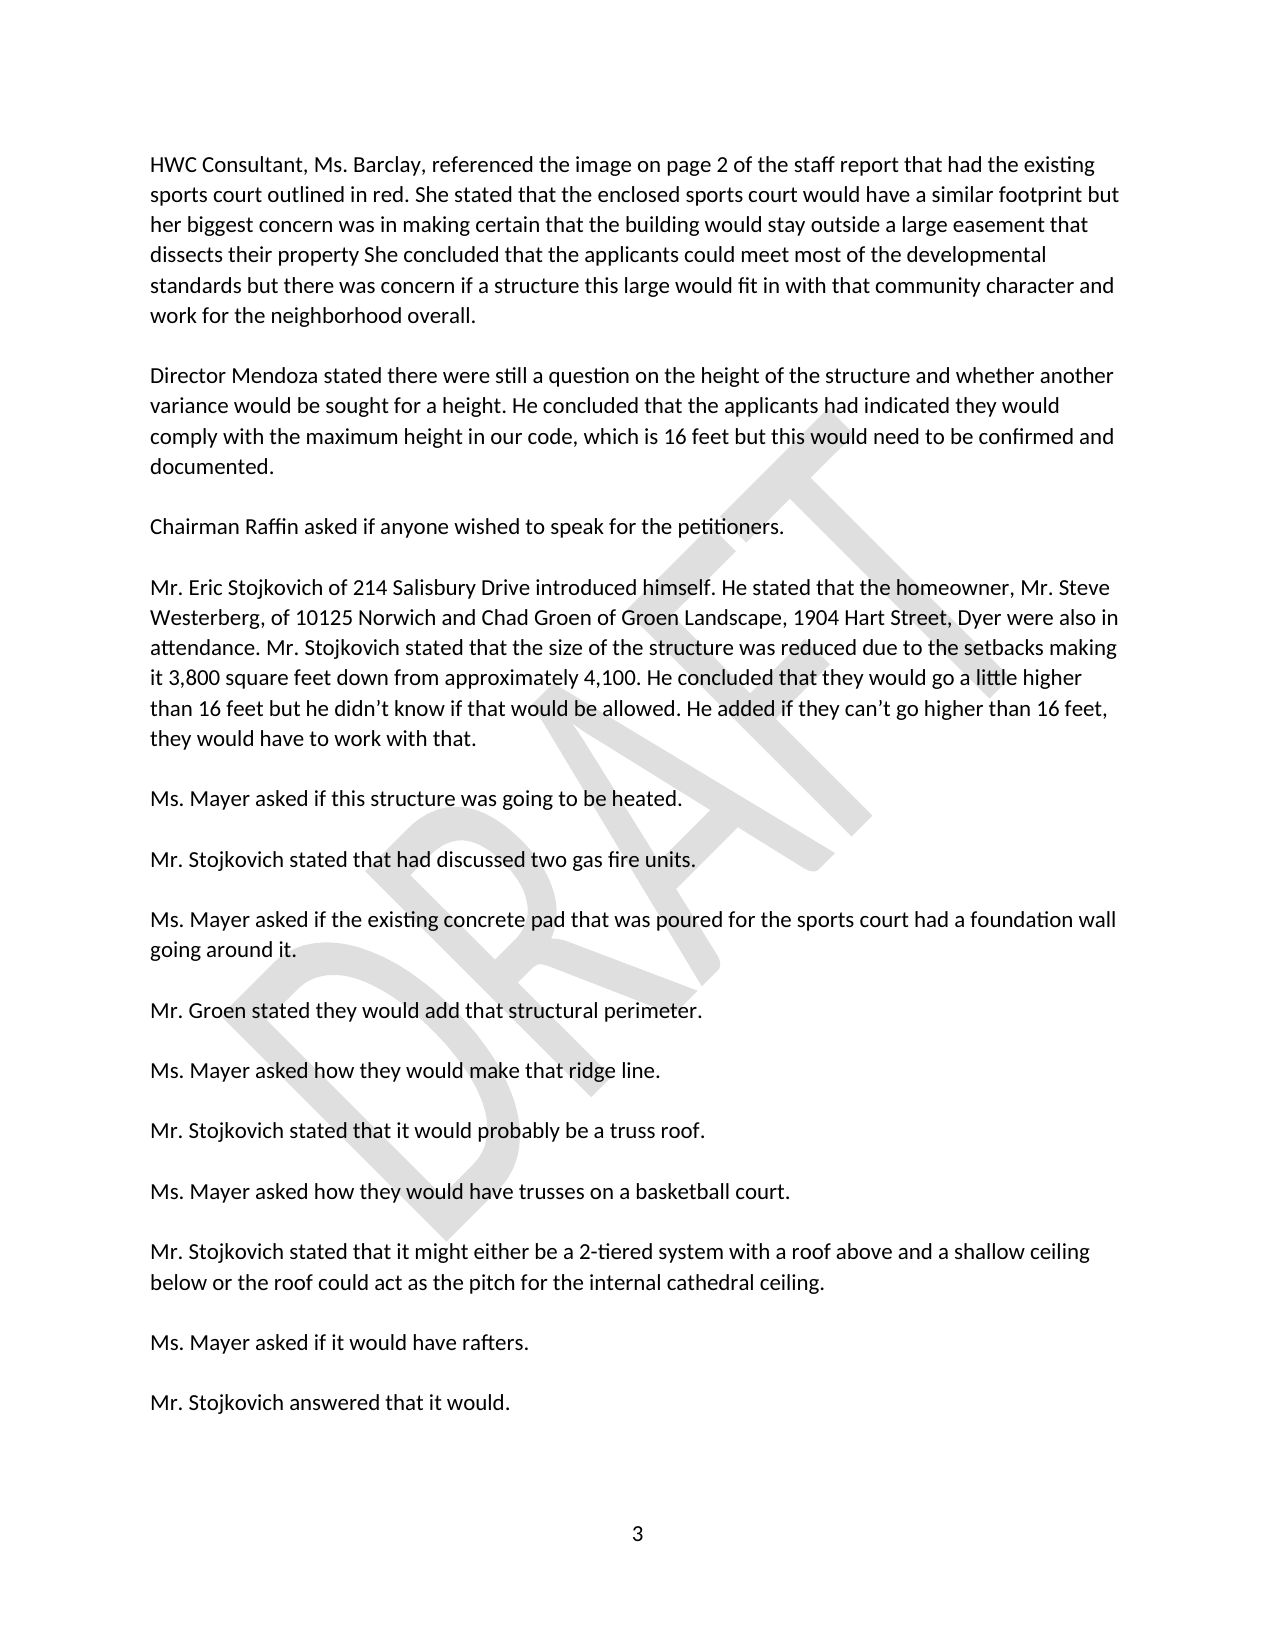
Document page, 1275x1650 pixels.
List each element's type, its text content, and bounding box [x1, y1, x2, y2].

text Mr. Groen stated they would add that structural perimeter. [150, 996, 1125, 1024]
text Ms. Mayer asked if this structure was going to be heated. [150, 784, 1125, 812]
text Ms. Mayer asked how they would make that ridge line. [150, 1056, 1125, 1084]
text Ms. Mayer asked how they would have trusses on a basketball court. [150, 1177, 1125, 1205]
text Mr. Eric Stojkovich of 214 Salisbury Drive introduced himself. He stated that the homeowner, Mr. Steve Westerberg, of 10125 Norwich and Chad Groen of Groen Landscape, 1904 Hart Street, Dyer were also in attendance. Mr. Stojkovich stated that the size of the structure was reduced due to the setbacks making it 3,800 square feet down from approximately 4,100. He concluded that they would go a little higher than 16 feet but he didn’t know if that would be allowed. He added if they can’t go higher than 16 feet, they would have to work with that. [150, 573, 1125, 752]
text Director Mendoza stated there were still a question on the height of the structure and whether another variance would be sought for a height. He concluded that the applicants had indicated they would comply with the maximum height in our code, which is 16 feet but this would need to be confirmed and documented. [150, 361, 1125, 480]
text HWC Consultant, Ms. Barclay, referenced the image on page 2 of the staff report that had the existing sports court outlined in red. She stated that the enclosed sports court would have a similar footprint but her biggest concern was in making certain that the building would stay outside a large easement that dissects their property She concluded that the applicants could meet most of the developmental standards but there was concern if a structure this large would fit in with that community character and work for the neighborhood overall. [150, 150, 1125, 329]
text Mr. Stojkovich stated that it would probably be a truss roof. [150, 1117, 1125, 1145]
text Ms. Mayer asked if it would have rafters. [150, 1328, 1125, 1356]
text Mr. Stojkovich stated that had discussed two gas fire units. [150, 845, 1125, 873]
text Ms. Mayer asked if the existing concrete pad that was poured for the sports court had a foundation wall going around it. [150, 905, 1125, 963]
text Chairman Raffin asked if anyone wished to speak for the petitioners. [150, 512, 1125, 541]
text Mr. Stojkovich answered that it would. [150, 1388, 1125, 1417]
text Mr. Stojkovich stated that it might either be a 2-tiered system with a roof above and a shallow ceiling below or the roof could act as the pitch for the internal cathedral ceiling. [150, 1237, 1125, 1296]
